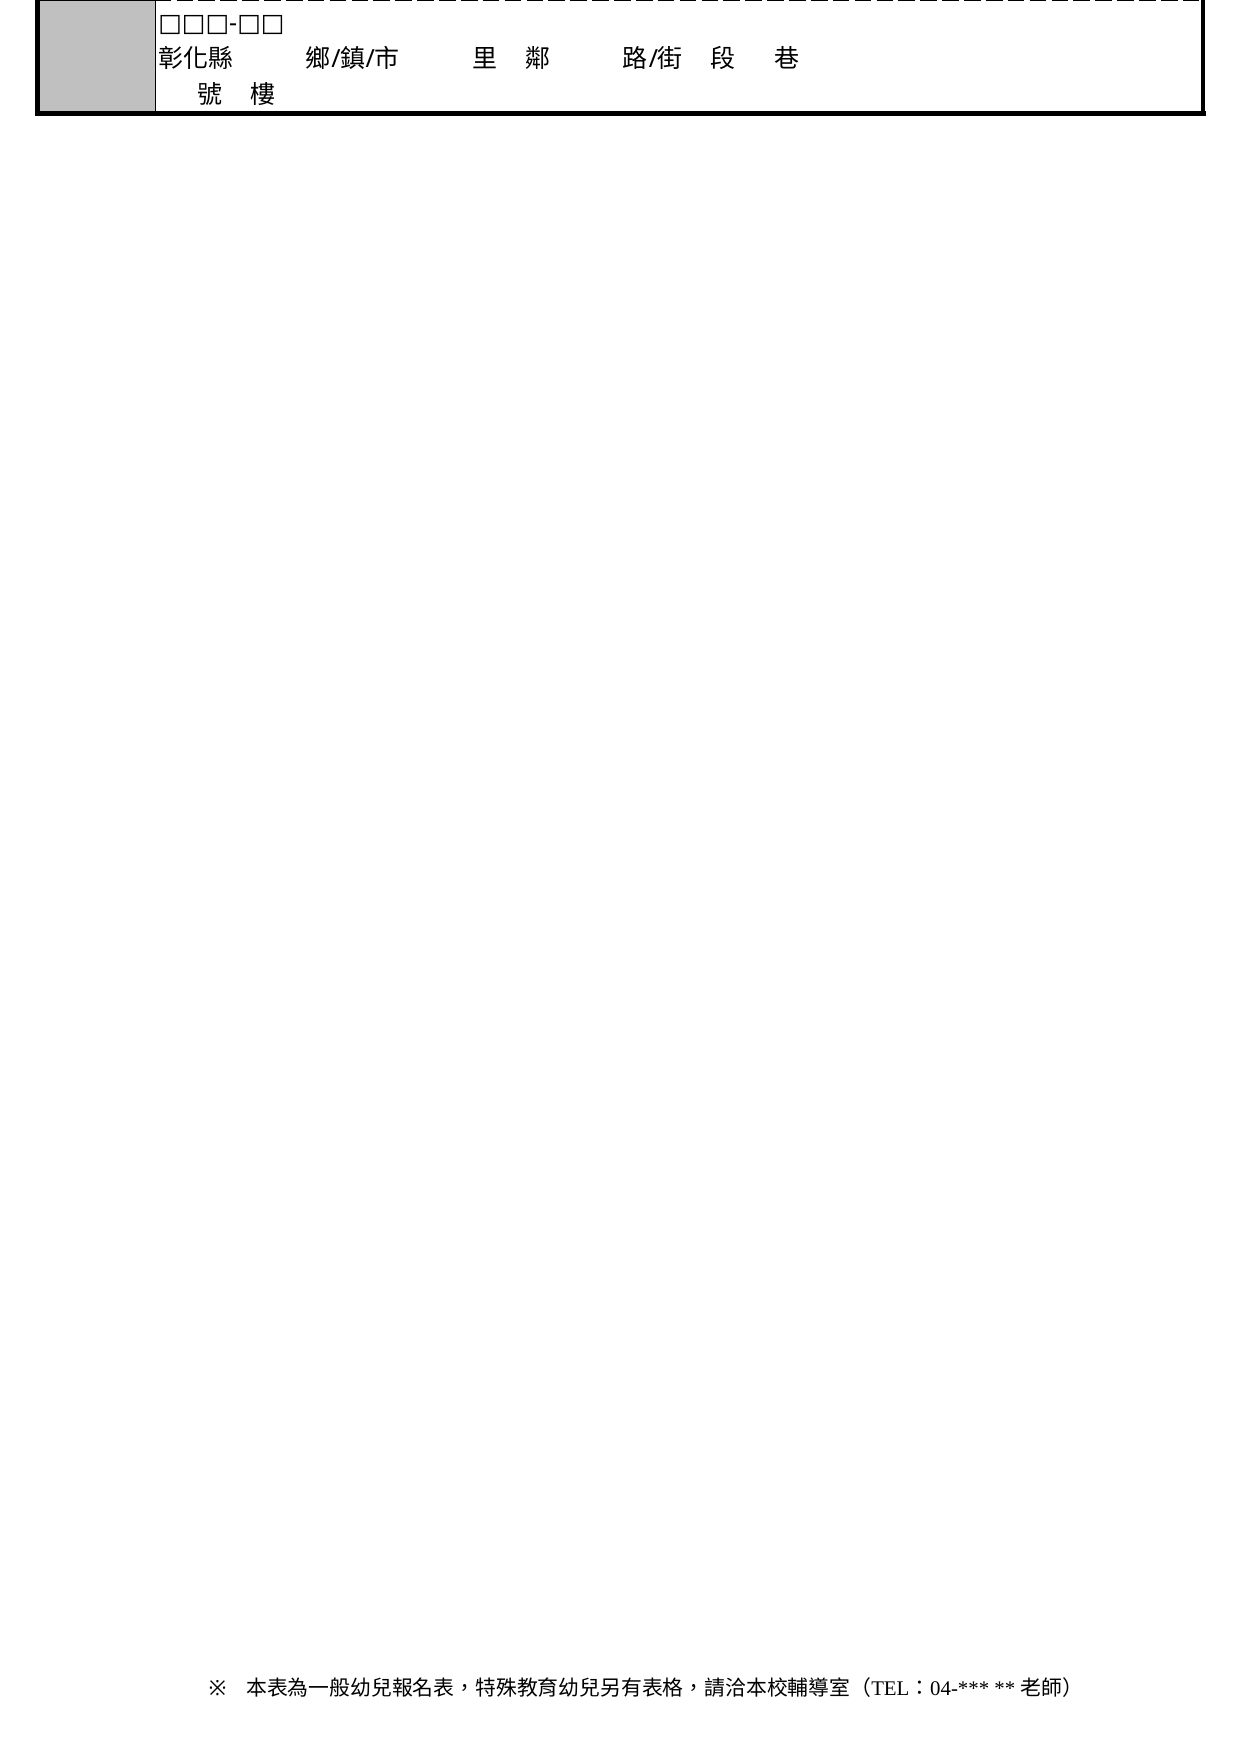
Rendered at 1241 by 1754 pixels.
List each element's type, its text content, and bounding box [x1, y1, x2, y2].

table_cell 通訊地址 [40, 1, 155, 111]
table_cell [156, 0, 1201, 111]
